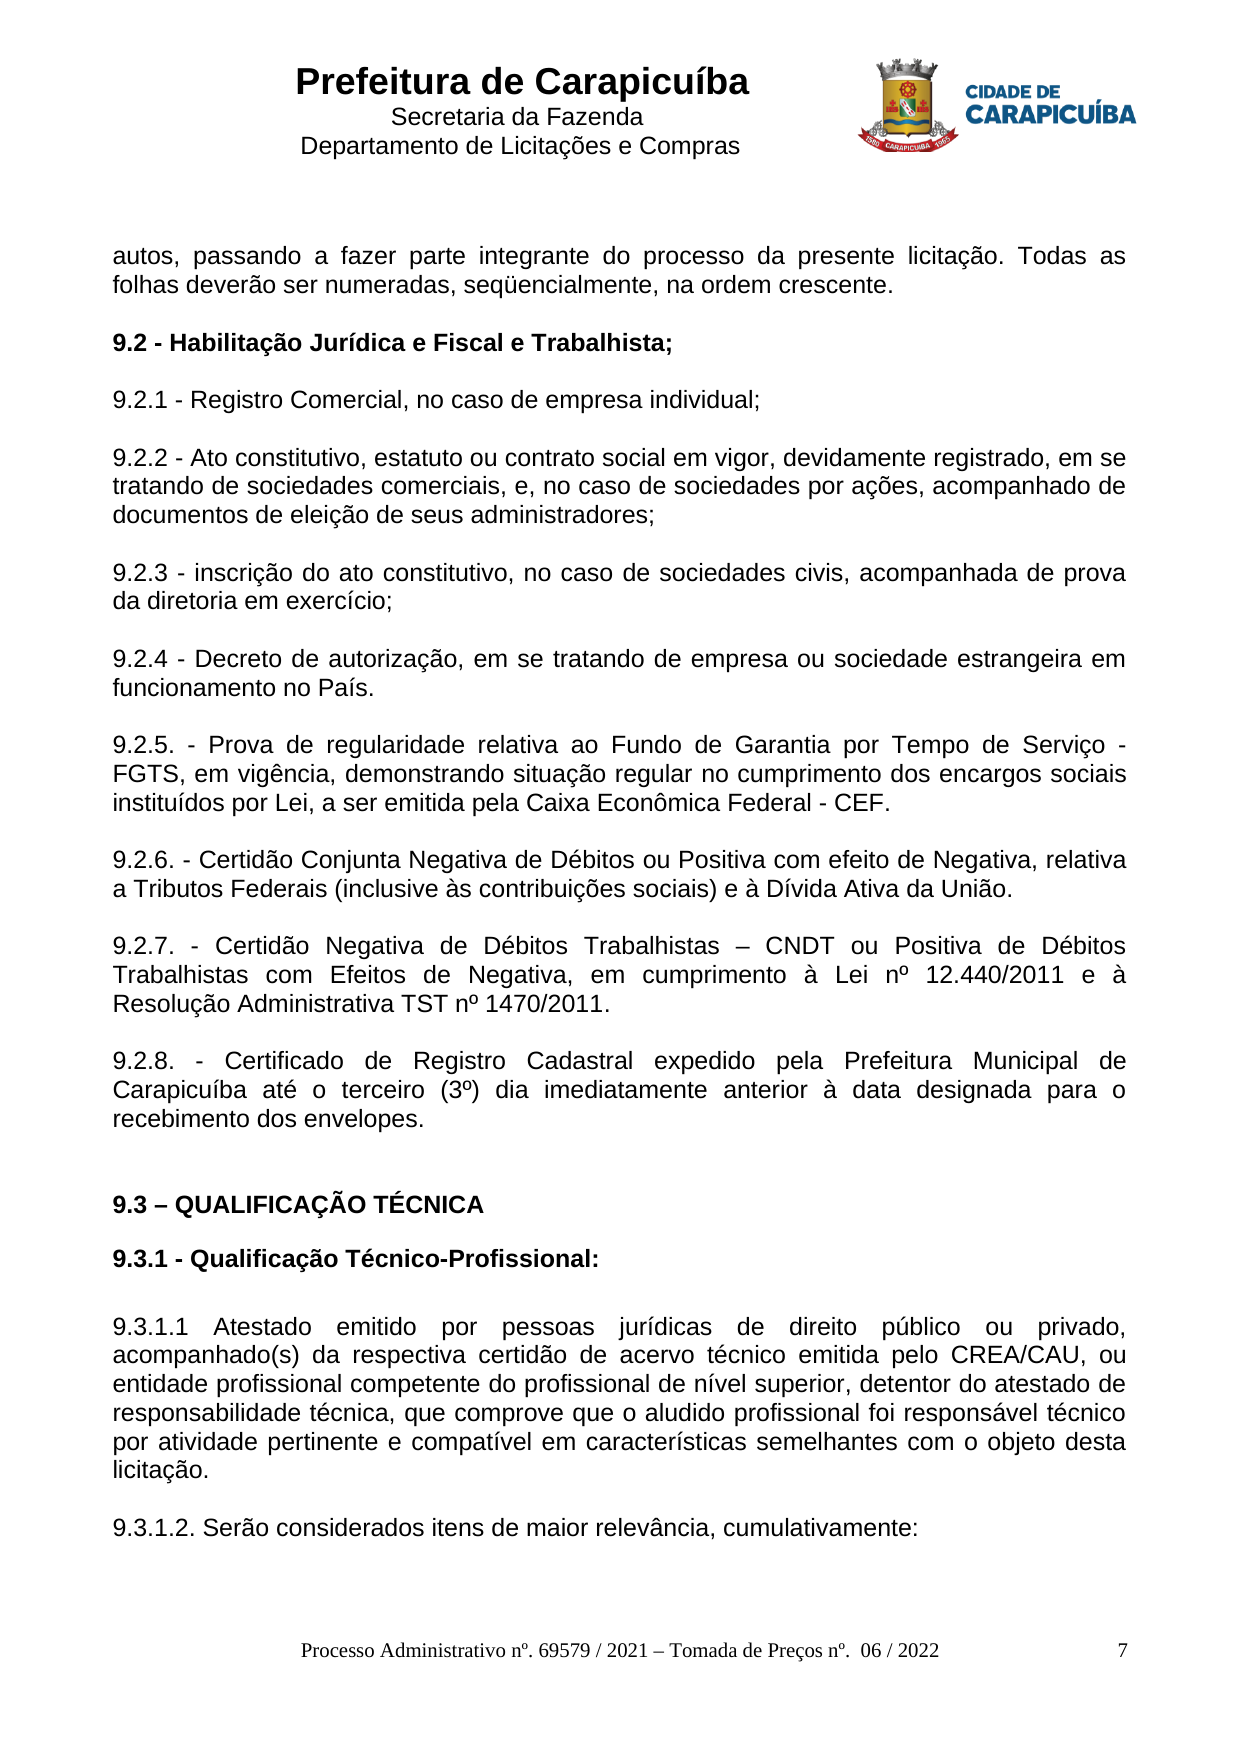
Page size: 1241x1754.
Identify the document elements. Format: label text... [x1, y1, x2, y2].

text 9.2.4 - Decreto de autorização, em se tratando de empresa ou sociedade estrangeira em funcionamento no País. [112, 644, 1128, 701]
text 9.2.8. - Certificado de Registro Cadastral expedido pela Prefeitura Municipal de Carapicuíba até o terceiro (3º) dia imediatamente anterior à data designada para o recebimento dos envelopes. [112, 1046, 1128, 1132]
text 9.3 – QUALIFICAÇÃO TÉCNICA [112, 1190, 1128, 1219]
text 9.2.3 - inscrição do ato constitutivo, no caso de sociedades civis, acompanhada de prova da diretoria em exercício; [112, 557, 1128, 615]
text 9.2.6. - Certidão Conjunta Negativa de Débitos ou Positiva com efeito de Negativa, relativa a Tributos Federais (inclusive às contribuições sociais) e à Dívida Ativa da União. [112, 845, 1128, 902]
text 9.3.1 - Qualificação Técnico-Profissional: [112, 1243, 1128, 1272]
picture [857, 57, 1139, 152]
text 9.3.1.1 Atestado emitido por pessoas jurídicas de direito público ou privado, acompanhado(s) da respectiva certidão de acervo técnico emitida pelo CREA/CAU, ou entidade profissional competente do profissional de nível superior, detentor do atestado de responsabilidade técnica, que comprove que o aludido profissional foi responsável técnico por atividade pertinente e compatível em características semelhantes com o objeto desta licitação. [112, 1311, 1128, 1484]
text 9.2 - Habilitação Jurídica e Fiscal e Trabalhista; [112, 327, 1128, 356]
text 9.2.7. - Certidão Negativa de Débitos Trabalhistas – CNDT ou Positiva de Débitos Trabalhistas com Efeitos de Negativa, em cumprimento à Lei nº 12.440/2011 e à Resolução Administrativa TST nº 1470/2011. [112, 931, 1128, 1017]
text 9.3.1.2. Serão considerados itens de maior relevância, cumulativamente: [112, 1513, 1128, 1541]
text 9.2.5. - Prova de regularidade relativa ao Fundo de Garantia por Tempo de Serviço - FGTS, em vigência, demonstrando situação regular no cumprimento dos encargos sociais instituídos por Lei, a ser emitida pela Caixa Econômica Federal - CEF. [112, 730, 1128, 816]
text autos, passando a fazer parte integrante do processo da presente licitação. Todas as folhas deverão ser numeradas, seqüencialmente, na ordem crescente. [112, 241, 1128, 299]
text 9.2.2 - Ato constitutivo, estatuto ou contrato social em vigor, devidamente registrado, em se tratando de sociedades comerciais, e, no caso de sociedades por ações, acompanhado de documentos de eleição de seus administradores; [112, 442, 1128, 529]
text 9.2.1 - Registro Comercial, no caso de empresa individual; [112, 385, 1128, 414]
